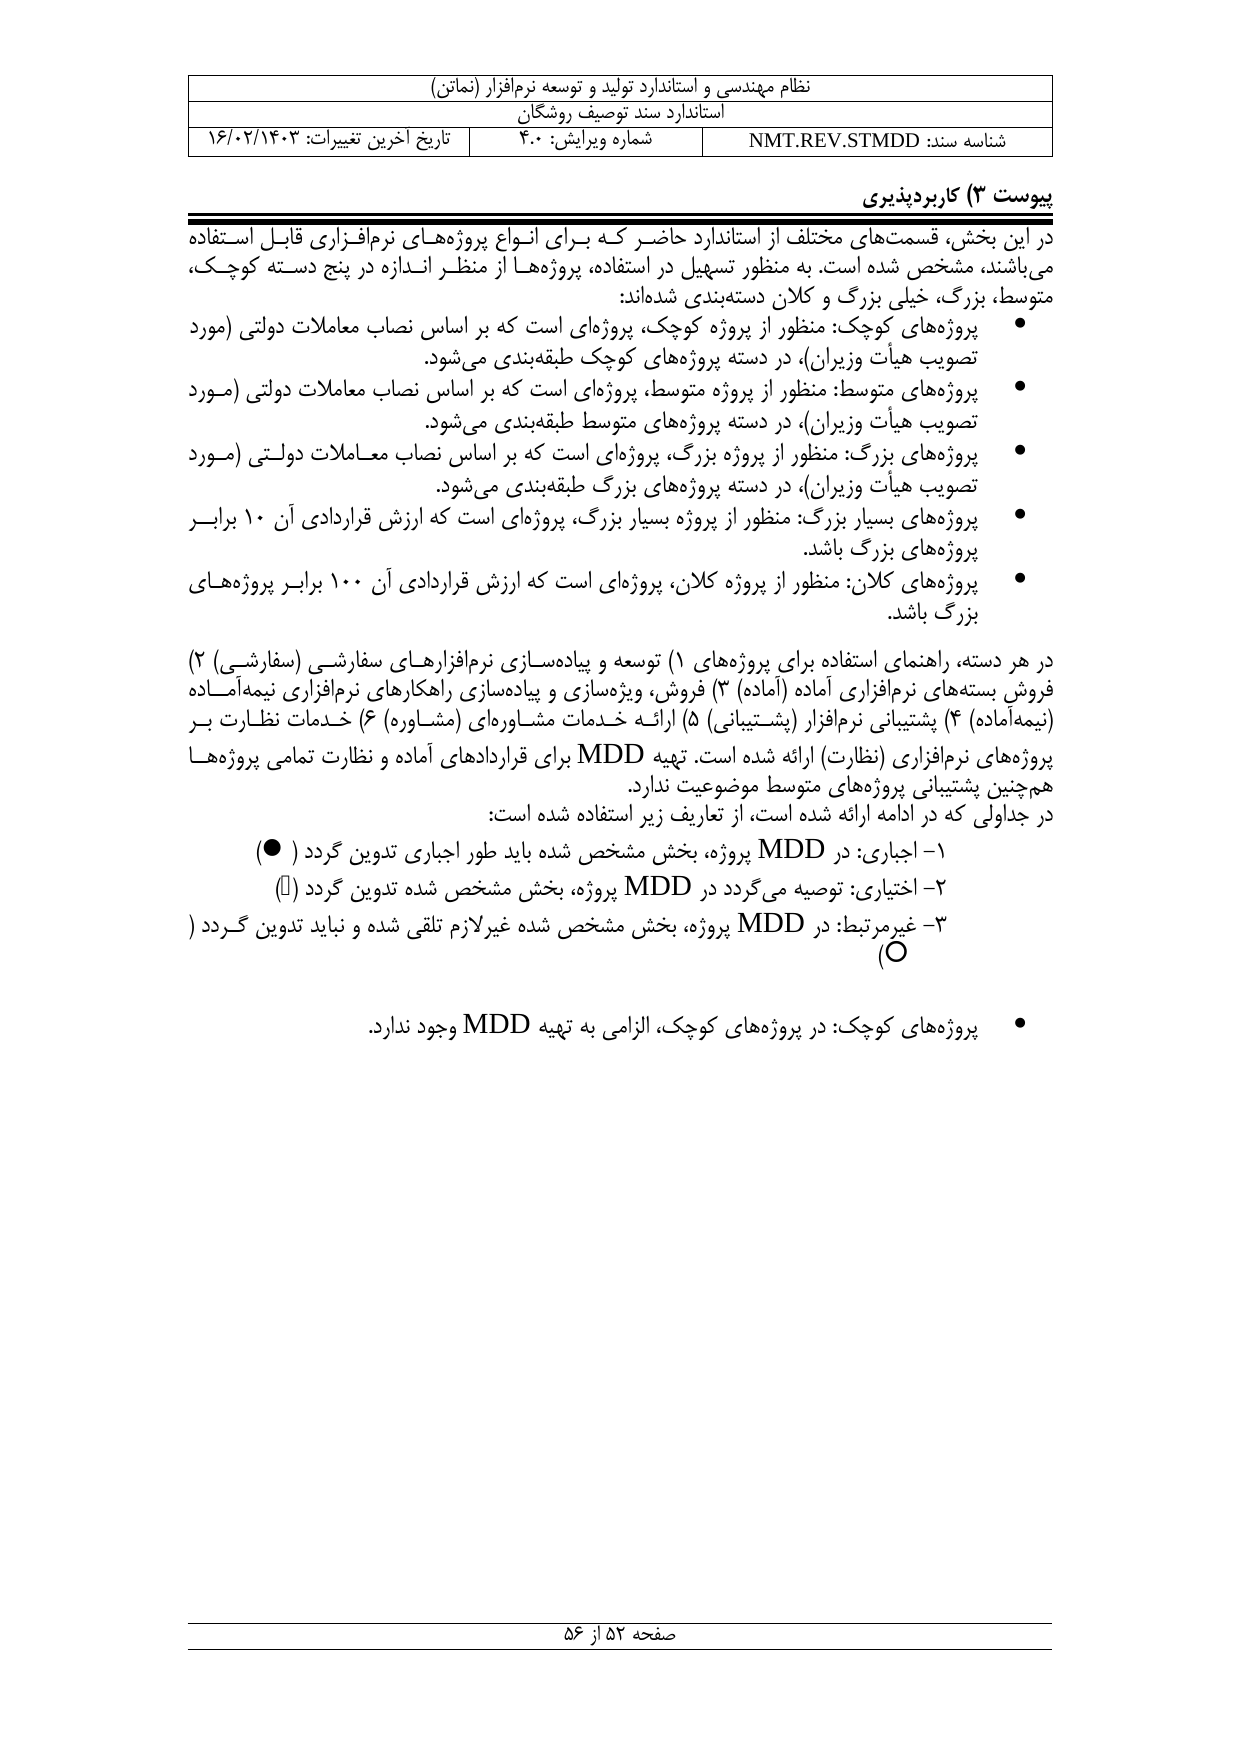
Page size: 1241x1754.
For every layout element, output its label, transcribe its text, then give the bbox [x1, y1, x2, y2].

text 3- غیرمرتبط: در MDD پروژه، بخش مشخص شده غیرلازم تلقی شده و نباید تدوین گردد () [187, 905, 947, 972]
text 1- اجباری: در MDD پروژه، بخش مشخص شده باید طور اجباری تدوین گردد () [187, 831, 947, 868]
subtitle پيوست 3) کاربردپذیری [187, 186, 1053, 225]
list پروژه‌های کلان: منظور از پروژه کلان، پروژه‌ای است که ارزش قراردادی آن 100 برابر پروژه‌های بزرگ باشد. [187, 568, 1015, 629]
text در جداولی که در ادامه ارائه شده است، از تعاریف زیر استفاده شده است: [187, 802, 1053, 831]
text در این بخش، قسمت‌های مختلف از استاندارد حاضر که برای انواع پروژه‌های نرم‌افزاری قابل استفاده می‌باشند، مشخص شده است. به منظور تسهیل در استفاده، پروژه‌ها از منظر اندازه در پنج دسته کوچک، متوسط، بزرگ، خیلی بزرگ و کلان دسته‌بندی شده‌اند: [187, 225, 1053, 313]
text 2- اختیاری: توصیه می‌گردد در MDD پروژه، بخش مشخص شده تدوین گردد () [187, 868, 947, 905]
list پروژه‌های بزرگ: منظور از پروژه بزرگ، پروژه‌ای است که بر اساس نصاب معاملات دولتی (مورد تصویب هیأت وزیران)، در دسته پروژه‌های بزرگ طبقه‌بندی می‌شود. [187, 440, 1015, 502]
list پروژه‌های متوسط: منظور از پروژه متوسط، پروژه‌ای است که بر اساس نصاب معاملات دولتی (مورد تصویب هیأت وزیران)، در دسته پروژه‌های متوسط طبقه‌بندی می‌شود. [187, 377, 1015, 438]
list پروژه‌های کوچک: منظور از پروژه کوچک، پروژه‌ای است که بر اساس نصاب معاملات دولتی (مورد تصویب هیأت وزیران)، در دسته پروژه‌های کوچک طبقه‌بندی می‌شود. [187, 313, 1015, 374]
list پروژه‌های بسیار بزرگ: منظور از پروژه بسیار بزرگ، پروژه‌ای است که ارزش قراردادی آن 10 برابر پروژه‌های بزرگ باشد. [187, 504, 1015, 566]
list پروژه‌های کوچک: در پروژه‌های کوچک، الزامی به تهیه MDD وجود ندارد. [187, 1006, 1015, 1043]
text در هر دسته، راهنمای استفاده برای پروژه‌های 1) توسعه و پیاده‌سازی نرم‌افزارهای سفارشی (سفارشی) 2) فروش بسته‌های نرم‌افزاری آماده (آماده) 3) فروش، ویژه‌سازی و پیاده‌سازی راهکارهای نرم‌افزاری نیمه‌آماده (نیمه‌آماده) 4) پشتیبانی نرم‌افزار (پشتیبانی) 5) ارائه خدمات مشاوره‌ای (مشاوره) 6) خدمات نظارت بر پروژه‌های نرم‌افزاری (نظارت) ارائه شده است. تهیه MDD برای قراردادهای آماده و نظارت تمامی پروژه‌ها هم‌چنین پشتیبانی پروژه‌های متوسط موضوعیت ندارد. [187, 648, 1053, 802]
